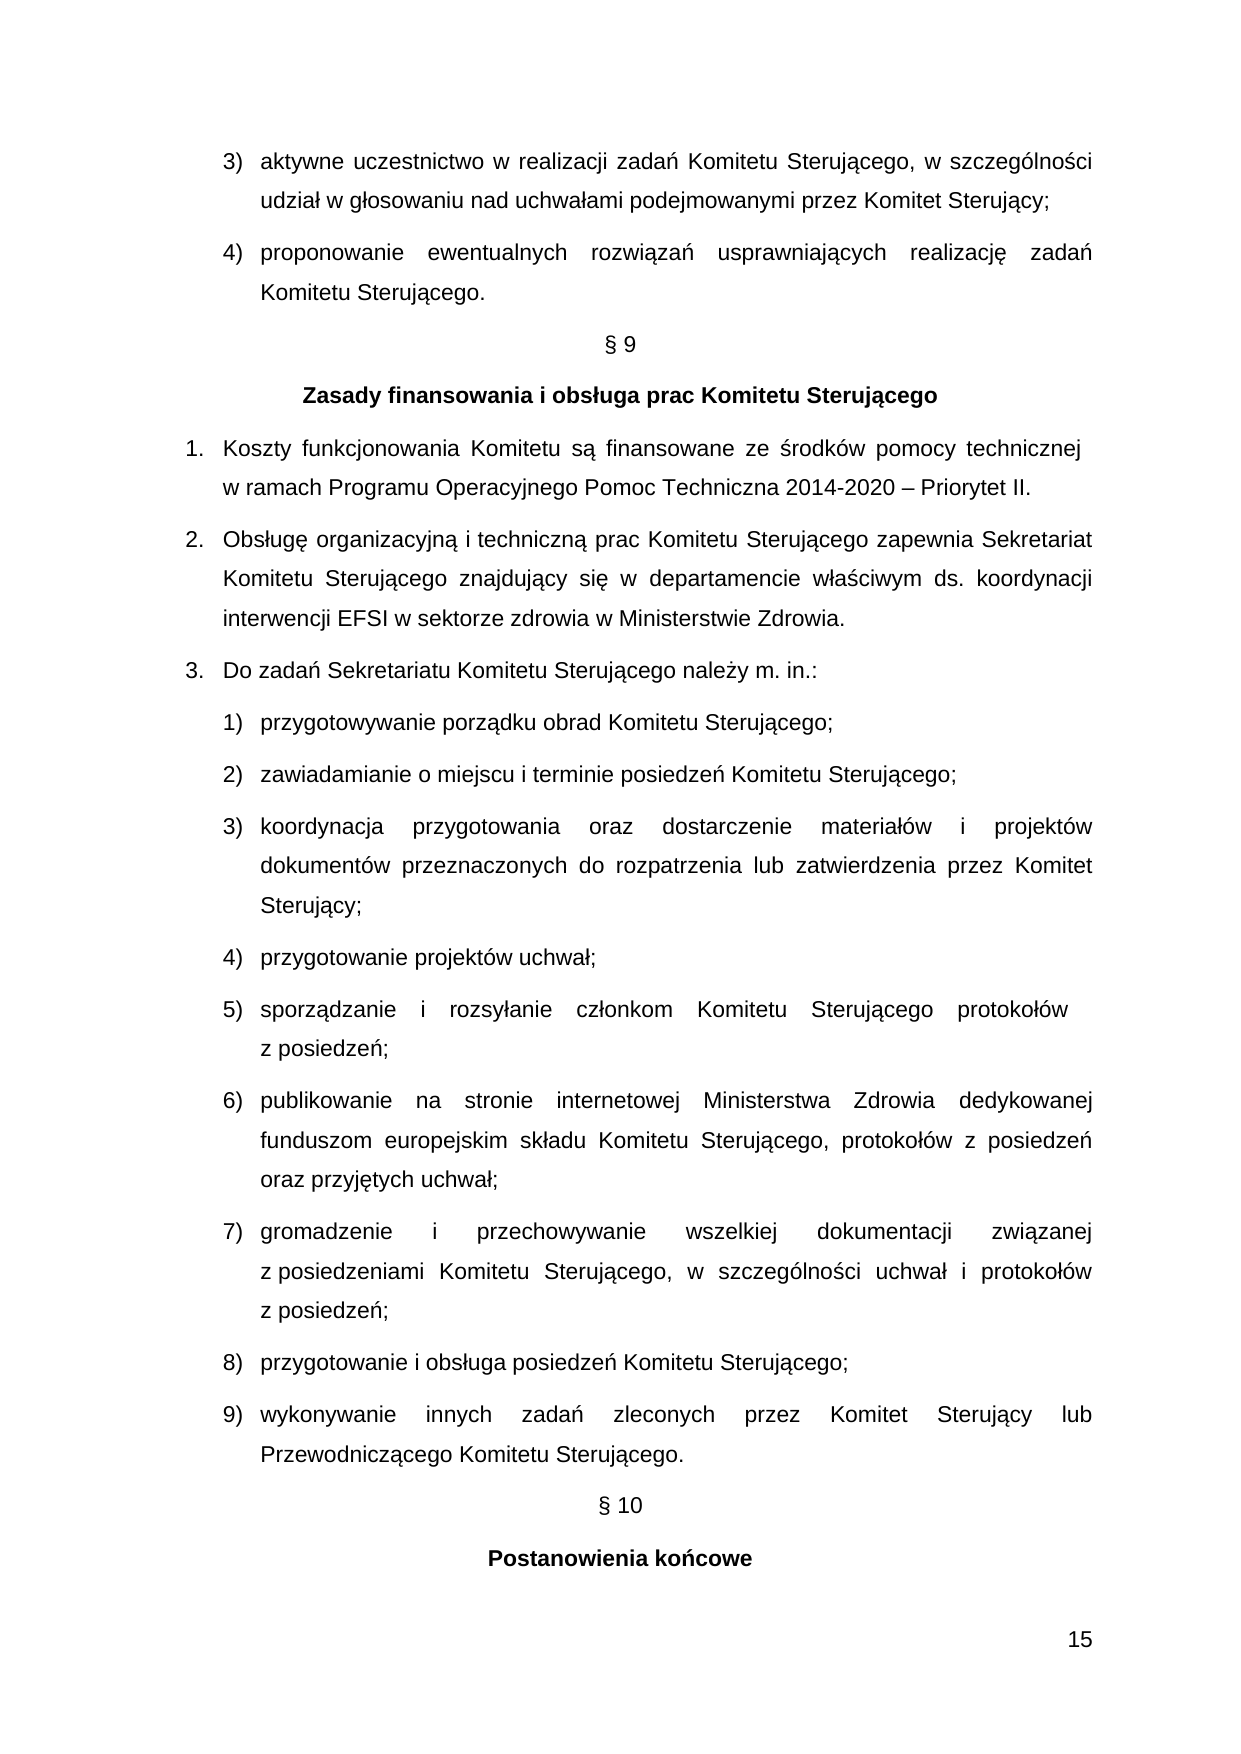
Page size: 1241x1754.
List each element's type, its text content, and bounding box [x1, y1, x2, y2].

list Do zadań Sekretariatu Komitetu Sterującego należy m. in.: [185, 657, 1093, 683]
list gromadzenie i przechowywanie wszelkiej dokumentacji związanej z posiedzeniami Komitetu Sterującego, w szczególności uchwał i protokołów z posiedzeń; [223, 1218, 1093, 1323]
list koordynacja przygotowania oraz dostarczenie materiałów i projektów dokumentów przeznaczonych do rozpatrzenia lub zatwierdzenia przez Komitet Sterujący; [223, 813, 1093, 918]
list przygotowanie projektów uchwał; [223, 944, 1093, 970]
list wykonywanie innych zadań zleconych przez Komitet Sterujący lub Przewodniczącego Komitetu Sterującego. [223, 1401, 1093, 1467]
text § 9 [148, 331, 1093, 357]
text § 10 [148, 1492, 1093, 1519]
list proponowanie ewentualnych rozwiązań usprawniających realizację zadań Komitetu Sterującego. [223, 239, 1093, 305]
list zawiadamianie o miejscu i terminie posiedzeń Komitetu Sterującego; [223, 761, 1093, 787]
list przygotowanie i obsługa posiedzeń Komitetu Sterującego; [223, 1349, 1093, 1375]
list publikowanie na stronie internetowej Ministerstwa Zdrowia dedykowanej funduszom europejskim składu Komitetu Sterującego, protokołów z posiedzeń oraz przyjętych uchwał; [223, 1087, 1093, 1192]
list Koszty funkcjonowania Komitetu są finansowane ze środków pomocy technicznej w ramach Programu Operacyjnego Pomoc Techniczna 2014-2020 – Priorytet II. [185, 434, 1093, 500]
list sporządzanie i rozsyłanie członkom Komitetu Sterującego protokołów z posiedzeń; [223, 996, 1093, 1062]
list przygotowywanie porządku obrad Komitetu Sterującego; [223, 709, 1093, 735]
list Obsługę organizacyjną i techniczną prac Komitetu Sterującego zapewnia Sekretariat Komitetu Sterującego znajdujący się w departamencie właściwym ds. koordynacji interwencji EFSI w sektorze zdrowia w Ministerstwie Zdrowia. [185, 526, 1093, 631]
text Postanowienia końcowe [148, 1544, 1093, 1571]
list aktywne uczestnictwo w realizacji zadań Komitetu Sterującego, w szczególności udział w głosowaniu nad uchwałami podejmowanymi przez Komitet Sterujący; [223, 148, 1093, 213]
text Zasady finansowania i obsługa prac Komitetu Sterującego [148, 382, 1093, 409]
